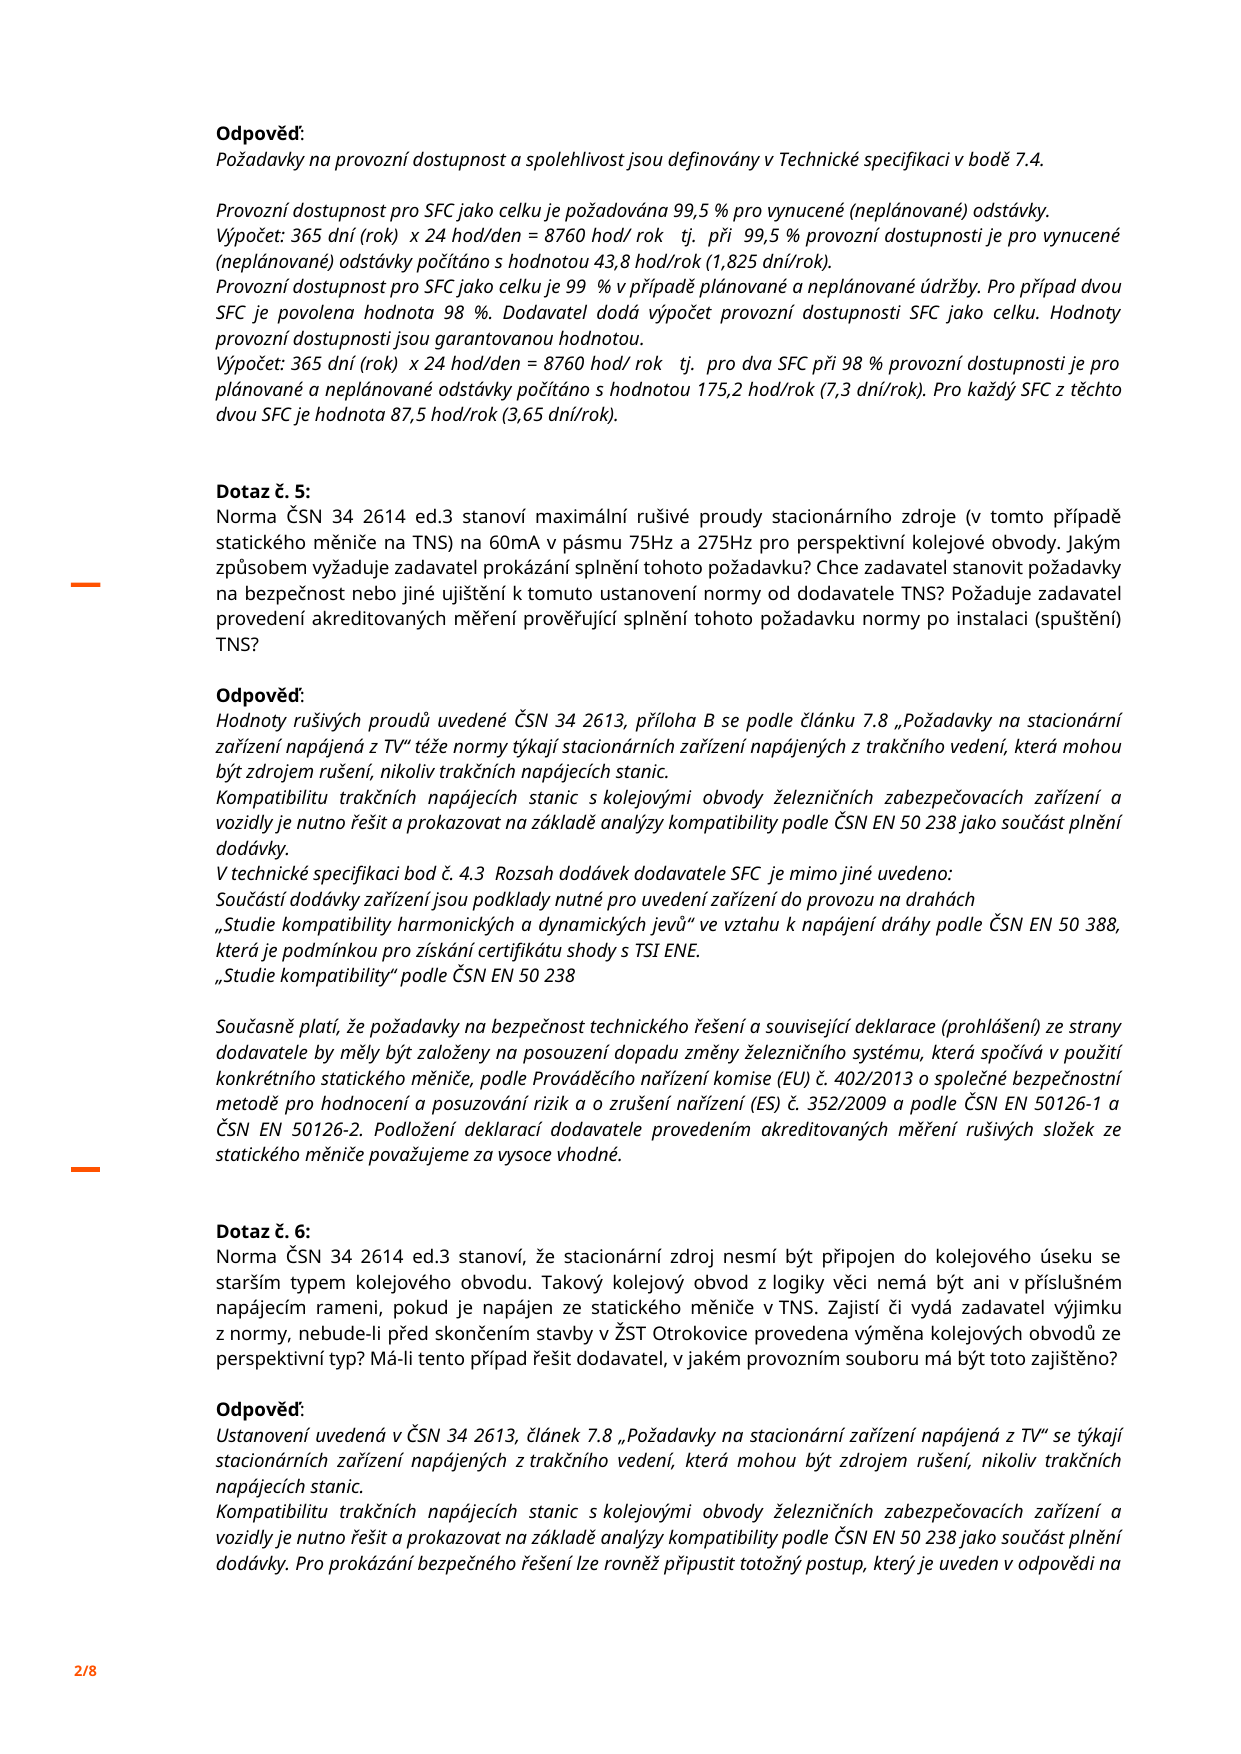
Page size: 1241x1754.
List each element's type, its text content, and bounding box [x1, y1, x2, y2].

text Odpověď: [216, 1397, 1122, 1422]
text Dotaz č. 5: [216, 478, 1122, 503]
text Odpověď: [216, 682, 1122, 708]
text Kompatibilitu trakčních napájecích stanic s kolejovými obvody železničních zabezpečovacích zařízení a vozidly je nutno řešit a prokazovat na základě analýzy kompatibility podle ČSN EN 50 238 jako součást plnění dodávky. [216, 784, 1122, 861]
text Součástí dodávky zařízení jsou podklady nutné pro uvedení zařízení do provozu na drahách [216, 886, 1122, 912]
text Provozní dostupnost pro SFC jako celku je 99 % v případě plánované a neplánované údržby. Pro případ dvou SFC je povolena hodnota 98 %. Dodavatel dodá výpočet provozní dostupnosti SFC jako celku. Hodnoty provozní dostupnosti jsou garantovanou hodnotou. [216, 274, 1122, 350]
text V technické specifikaci bod č. 4.3 Rozsah dodávek dodavatele SFC je mimo jiné uvedeno: [216, 861, 1122, 886]
text Norma ČSN 34 2614 ed.3 stanoví maximální rušivé proudy stacionárního zdroje (v tomto případě statického měniče na TNS) na 60mA v pásmu 75Hz a 275Hz pro perspektivní kolejové obvody. Jakým způsobem vyžaduje zadavatel prokázání splnění tohoto požadavku? Chce zadavatel stanovit požadavky na bezpečnost nebo jiné ujištění k tomuto ustanovení normy od dodavatele TNS? Požaduje zadavatel provedení akreditovaných měření prověřující splnění tohoto požadavku normy po instalaci (spuštění) TNS? [216, 503, 1122, 657]
text Dotaz č. 6: [216, 1218, 1122, 1243]
text Odpověď: [216, 121, 1122, 146]
text „Studie kompatibility“ podle ČSN EN 50 238 [216, 963, 1122, 988]
text Provozní dostupnost pro SFC jako celku je požadována 99,5 % pro vynucené (neplánované) odstávky. [216, 197, 1122, 223]
text Norma ČSN 34 2614 ed.3 stanoví, že stacionární zdroj nesmí být připojen do kolejového úseku se starším typem kolejového obvodu. Takový kolejový obvod z logiky věci nemá být ani v příslušném napájecím rameni, pokud je napájen ze statického měniče v TNS. Zajistí či vydá zadavatel výjimku z normy, nebude-li před skončením stavby v ŽST Otrokovice provedena výměna kolejových obvodů ze perspektivní typ? Má-li tento případ řešit dodavatel, v jakém provozním souboru má být toto zajištěno? [216, 1243, 1122, 1371]
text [216, 1499, 1122, 1575]
text Současně platí, že požadavky na bezpečnost technického řešení a související deklarace (prohlášení) ze strany dodavatele by měly být založeny na posouzení dopadu změny železničního systému, která spočívá v použití konkrétního statického měniče, podle Prováděcího nařízení komise (EU) č. 402/2013 o společné bezpečnostní metodě pro hodnocení a posuzování rizik a o zrušení nařízení (ES) č. 352/2009 a podle ČSN EN 50126-1 a ČSN EN 50126-2. Podložení deklarací dodavatele provedením akreditovaných měření rušivých složek ze statického měniče považujeme za vysoce vhodné. [216, 1014, 1122, 1167]
text Hodnoty rušivých proudů uvedené ČSN 34 2613, příloha B se podle článku 7.8 „Požadavky na stacionární zařízení napájená z TV“ téže normy týkají stacionárních zařízení napájených z trakčního vedení, která mohou být zdrojem rušení, nikoliv trakčních napájecích stanic. [216, 708, 1122, 784]
text „Studie kompatibility harmonických a dynamických jevů“ ve vztahu k napájení dráhy podle ČSN EN 50 388, která je podmínkou pro získání certifikátu shody s TSI ENE. [216, 912, 1122, 963]
text Výpočet: 365 dní (rok) x 24 hod/den = 8760 hod/ rok tj. pro dva SFC při 98 % provozní dostupnosti je pro plánované a neplánované odstávky počítáno s hodnotou 175,2 hod/rok (7,3 dní/rok). Pro každý SFC z těchto dvou SFC je hodnota 87,5 hod/rok (3,65 dní/rok). [216, 350, 1122, 427]
text Výpočet: 365 dní (rok) x 24 hod/den = 8760 hod/ rok tj. při 99,5 % provozní dostupnosti je pro vynucené (neplánované) odstávky počítáno s hodnotou 43,8 hod/rok (1,825 dní/rok). [216, 223, 1122, 274]
text Požadavky na provozní dostupnost a spolehlivost jsou definovány v Technické specifikaci v bodě 7.4. [216, 146, 1122, 172]
text Ustanovení uvedená v ČSN 34 2613, článek 7.8 „Požadavky na stacionární zařízení napájená z TV“ se týkají stacionárních zařízení napájených z trakčního vedení, která mohou být zdrojem rušení, nikoliv trakčních napájecích stanic. [216, 1422, 1122, 1499]
